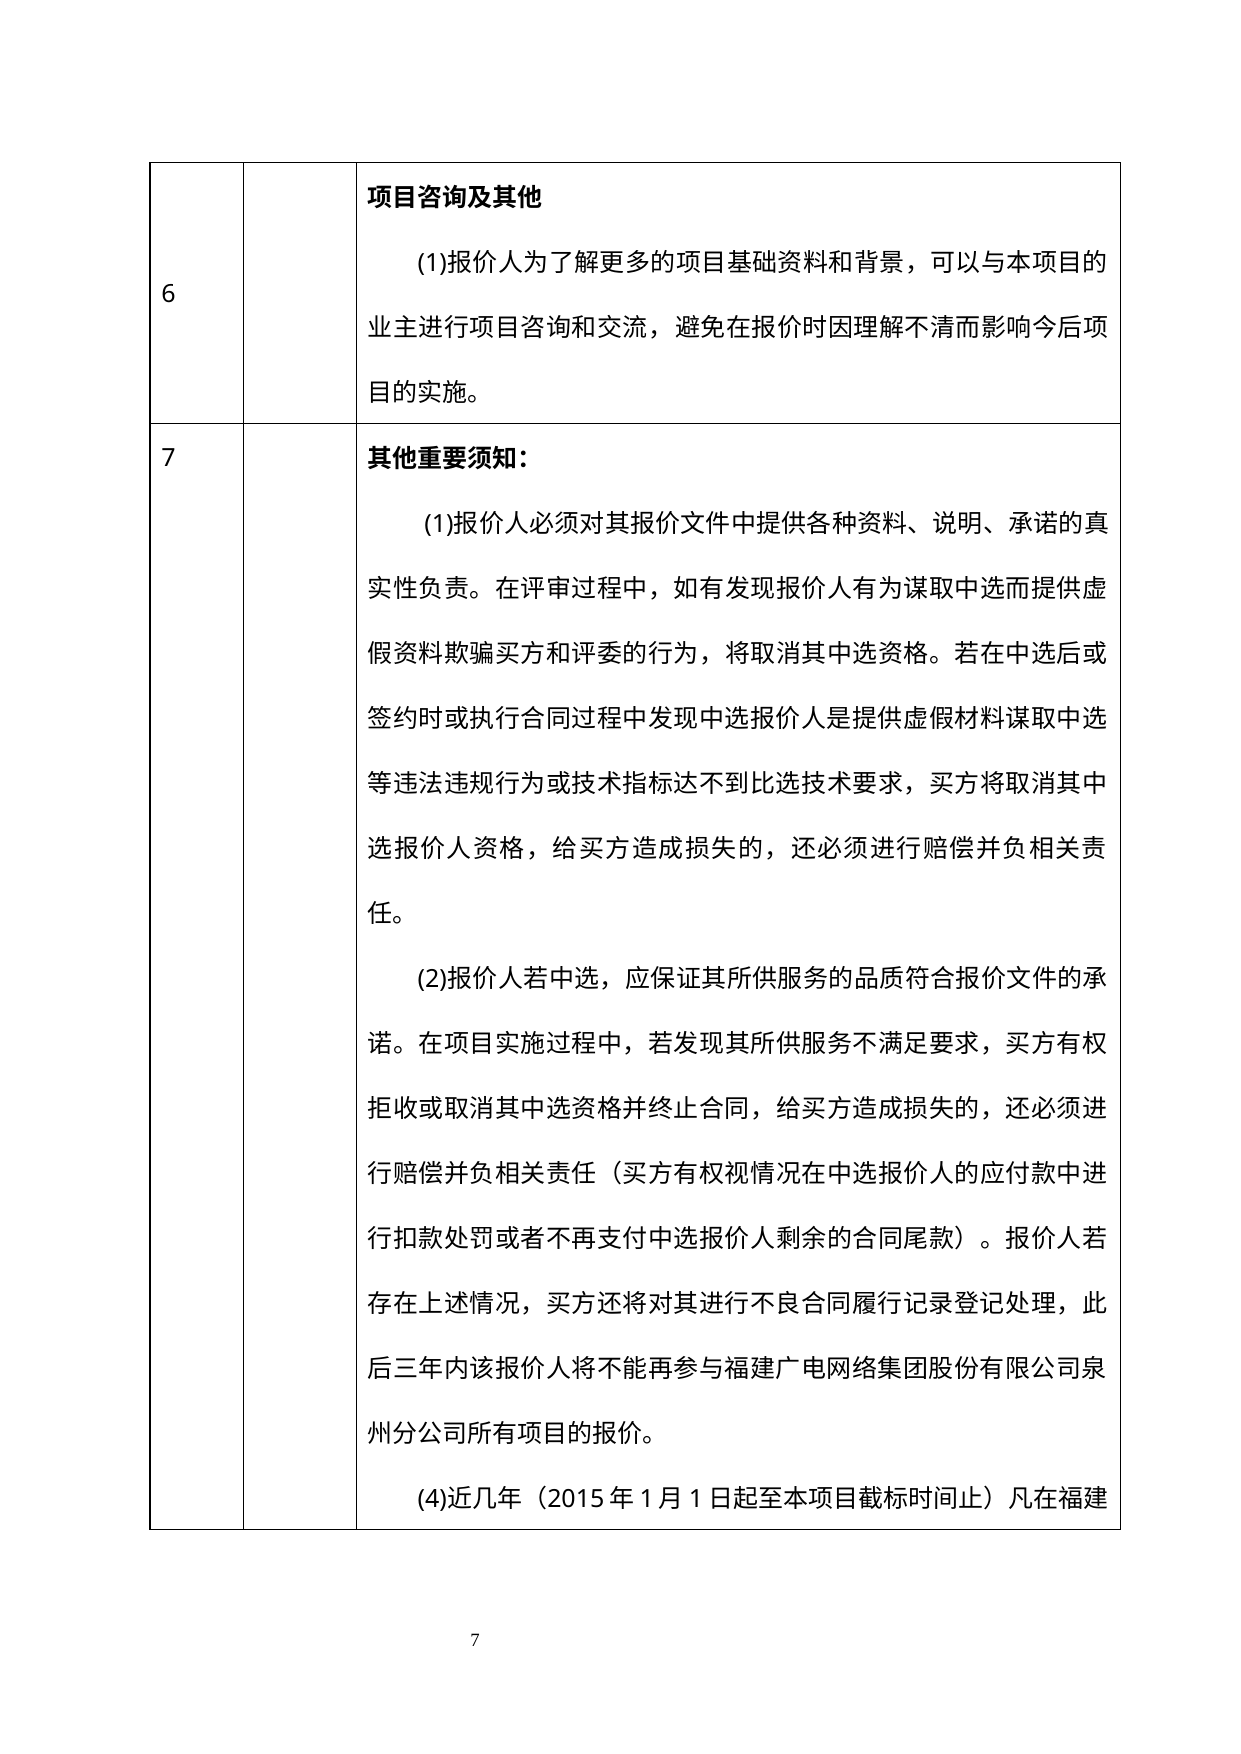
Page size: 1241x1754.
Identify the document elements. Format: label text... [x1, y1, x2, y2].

table_cell [244, 163, 356, 423]
table_cell 项目咨询及其他 (1)报价人为了解更多的项目基础资料和背景，可以与本项目的业主进行项目咨询和交流，避免在报价时因理解不清而影响今后项目的实施。 [357, 163, 1120, 423]
table_cell 6 [151, 163, 243, 423]
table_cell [357, 424, 1120, 1529]
table_cell [244, 424, 356, 1529]
table_cell 7 [151, 424, 243, 1529]
